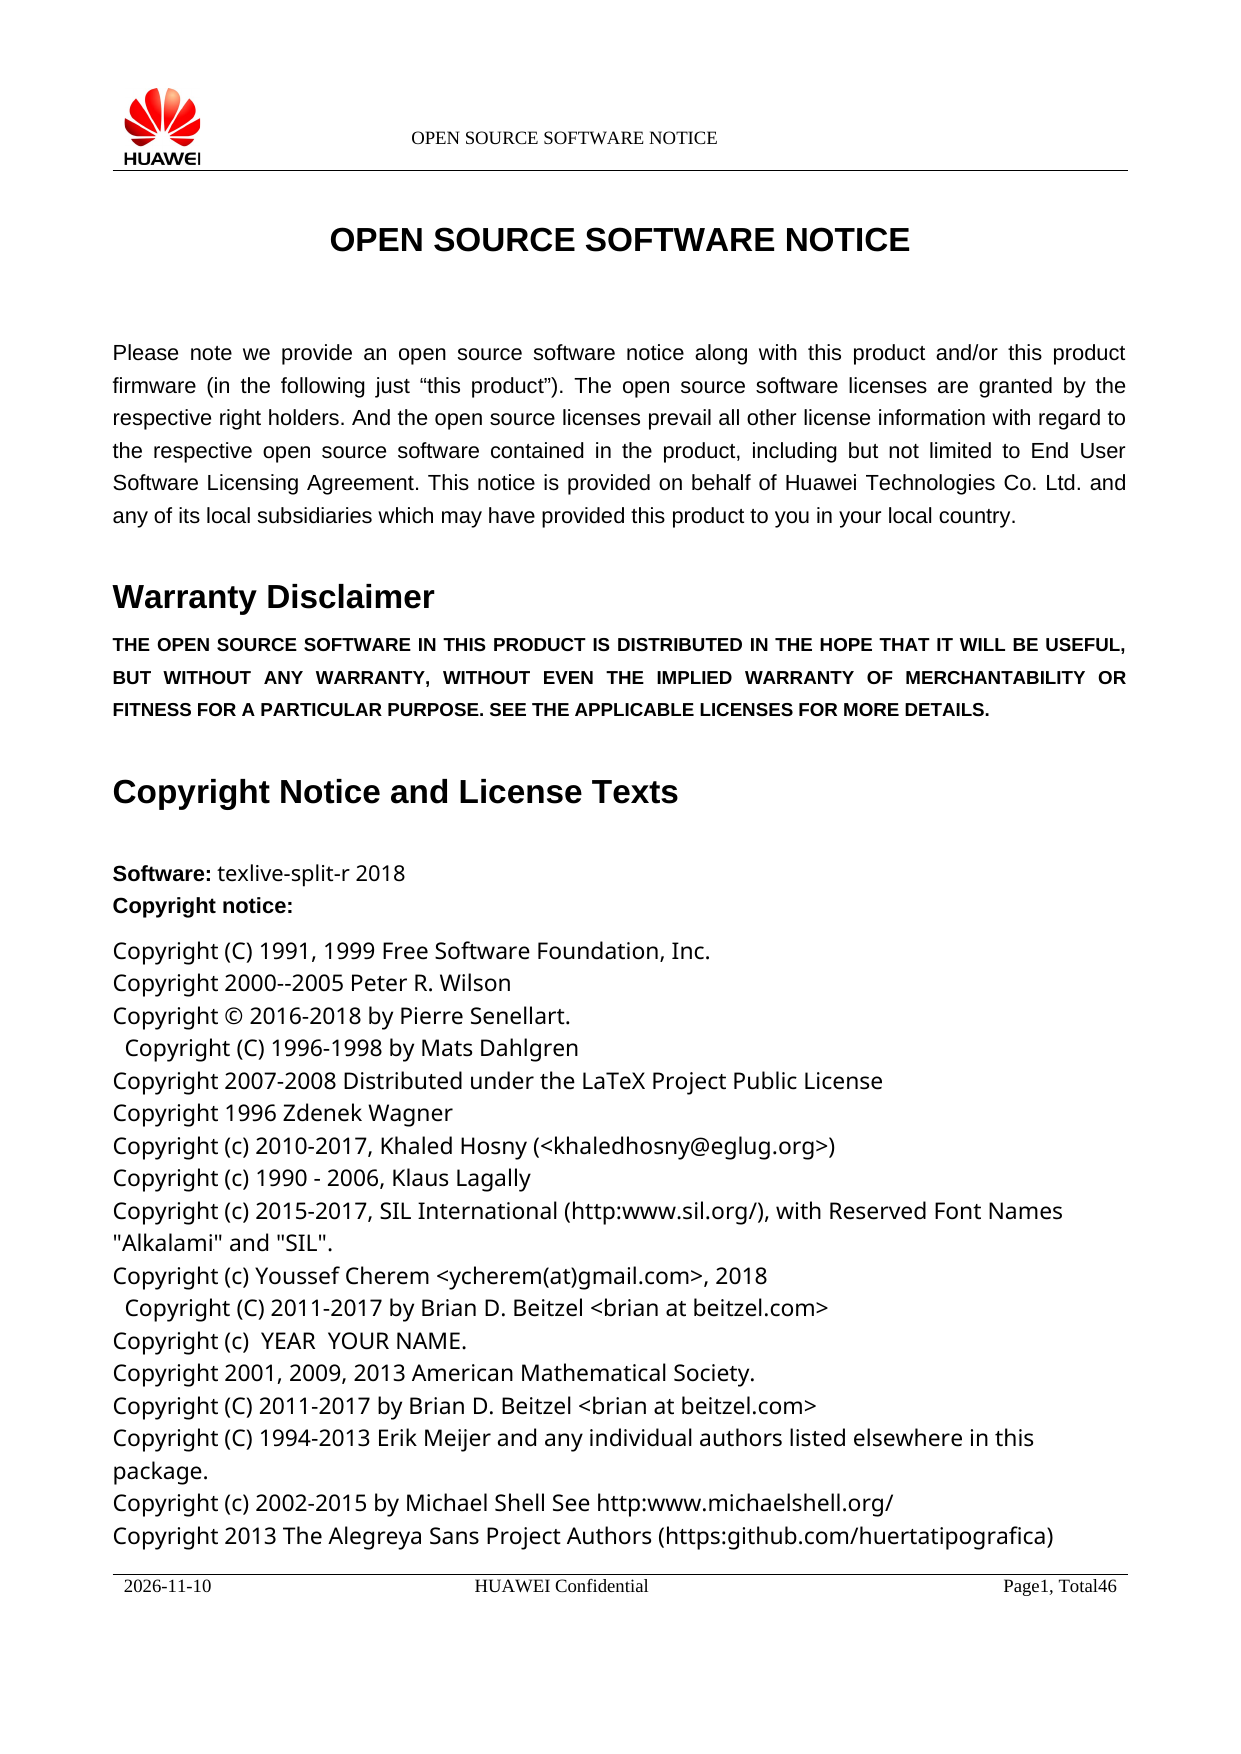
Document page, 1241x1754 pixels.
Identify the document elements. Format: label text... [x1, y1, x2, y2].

text Copyright 1996 Zdenek Wagner [112, 1096, 1128, 1129]
text Copyright (c) 1990 - 2006, Klaus Lagally [112, 1161, 1128, 1194]
text Please note we provide an open source software notice along with this product and/or this product firmware (in the following just “this product”). The open source software licenses are granted by the respective right holders. And the open source licenses prevail all other license information with regard to the respective open source software contained in the product, including but not limited to End User Software Licensing Agreement. This notice is provided on behalf of Huawei Technologies Co. Ltd. and any of its local subsidiaries which may have provided this product to you in your local country. [112, 336, 1128, 531]
text Copyright (C) 1996-1998 by Mats Dahlgren [112, 1031, 1128, 1064]
text Copyright (c) 2015-2017, SIL International (http:www.sil.org/), with Reserved Font Names "Alkalami" and "SIL". [112, 1194, 1128, 1259]
text The open source software in this product is distributed in the hope that it will be useful, but WITHOUT ANY WARRANTY, without even the implied warranty of MERCHANTABILITY or FITNESS FOR A PARTICULAR PURPOSE. See the applicable licenses for more details. [112, 629, 1128, 726]
text Warranty Disclaimer [112, 564, 1128, 629]
title Software: texlive-split-r 2018 [112, 856, 1128, 889]
text Copyright (C) 1991, 1999 Free Software Foundation, Inc. [112, 934, 1128, 966]
text Copyright 2007-2008 Distributed under the LaTeX Project Public License [112, 1064, 1128, 1096]
text Copyright (c) Youssef Cherem <ycherem(at)gmail.com>, 2018 [112, 1259, 1128, 1291]
text Copyright notice: [112, 889, 1128, 921]
picture [124, 88, 201, 165]
text Copyright Notice and License Texts [112, 759, 1128, 824]
text Copyright (C) 2011-2017 by Brian D. Beitzel <brian at beitzel.com> [112, 1291, 1128, 1324]
text Copyright 2013 The Alegreya Sans Project Authors (https:github.com/huertatipografica) [112, 1519, 1128, 1551]
text Copyright 2001, 2009, 2013 American Mathematical Society. [112, 1356, 1128, 1389]
text Copyright (C) 2011-2017 by Brian D. Beitzel <brian at beitzel.com> [112, 1389, 1128, 1421]
text Copyright (c) 2010-2017, Khaled Hosny (<khaledhosny@eglug.org>) [112, 1129, 1128, 1161]
text OPEN SOURCE SOFTWARE NOTICE [112, 206, 1128, 271]
text Copyright © 2016-2018 by Pierre Senellart. [112, 999, 1128, 1031]
text Copyright (c) YEAR YOUR NAME. [112, 1324, 1128, 1356]
text Copyright (c) 2002-2015 by Michael Shell See http:www.michaelshell.org/ [112, 1486, 1128, 1519]
text Copyright (C) 1994-2013 Erik Meijer and any individual authors listed elsewhere in this package. [112, 1421, 1128, 1486]
text Copyright 2000--2005 Peter R. Wilson [112, 966, 1128, 999]
